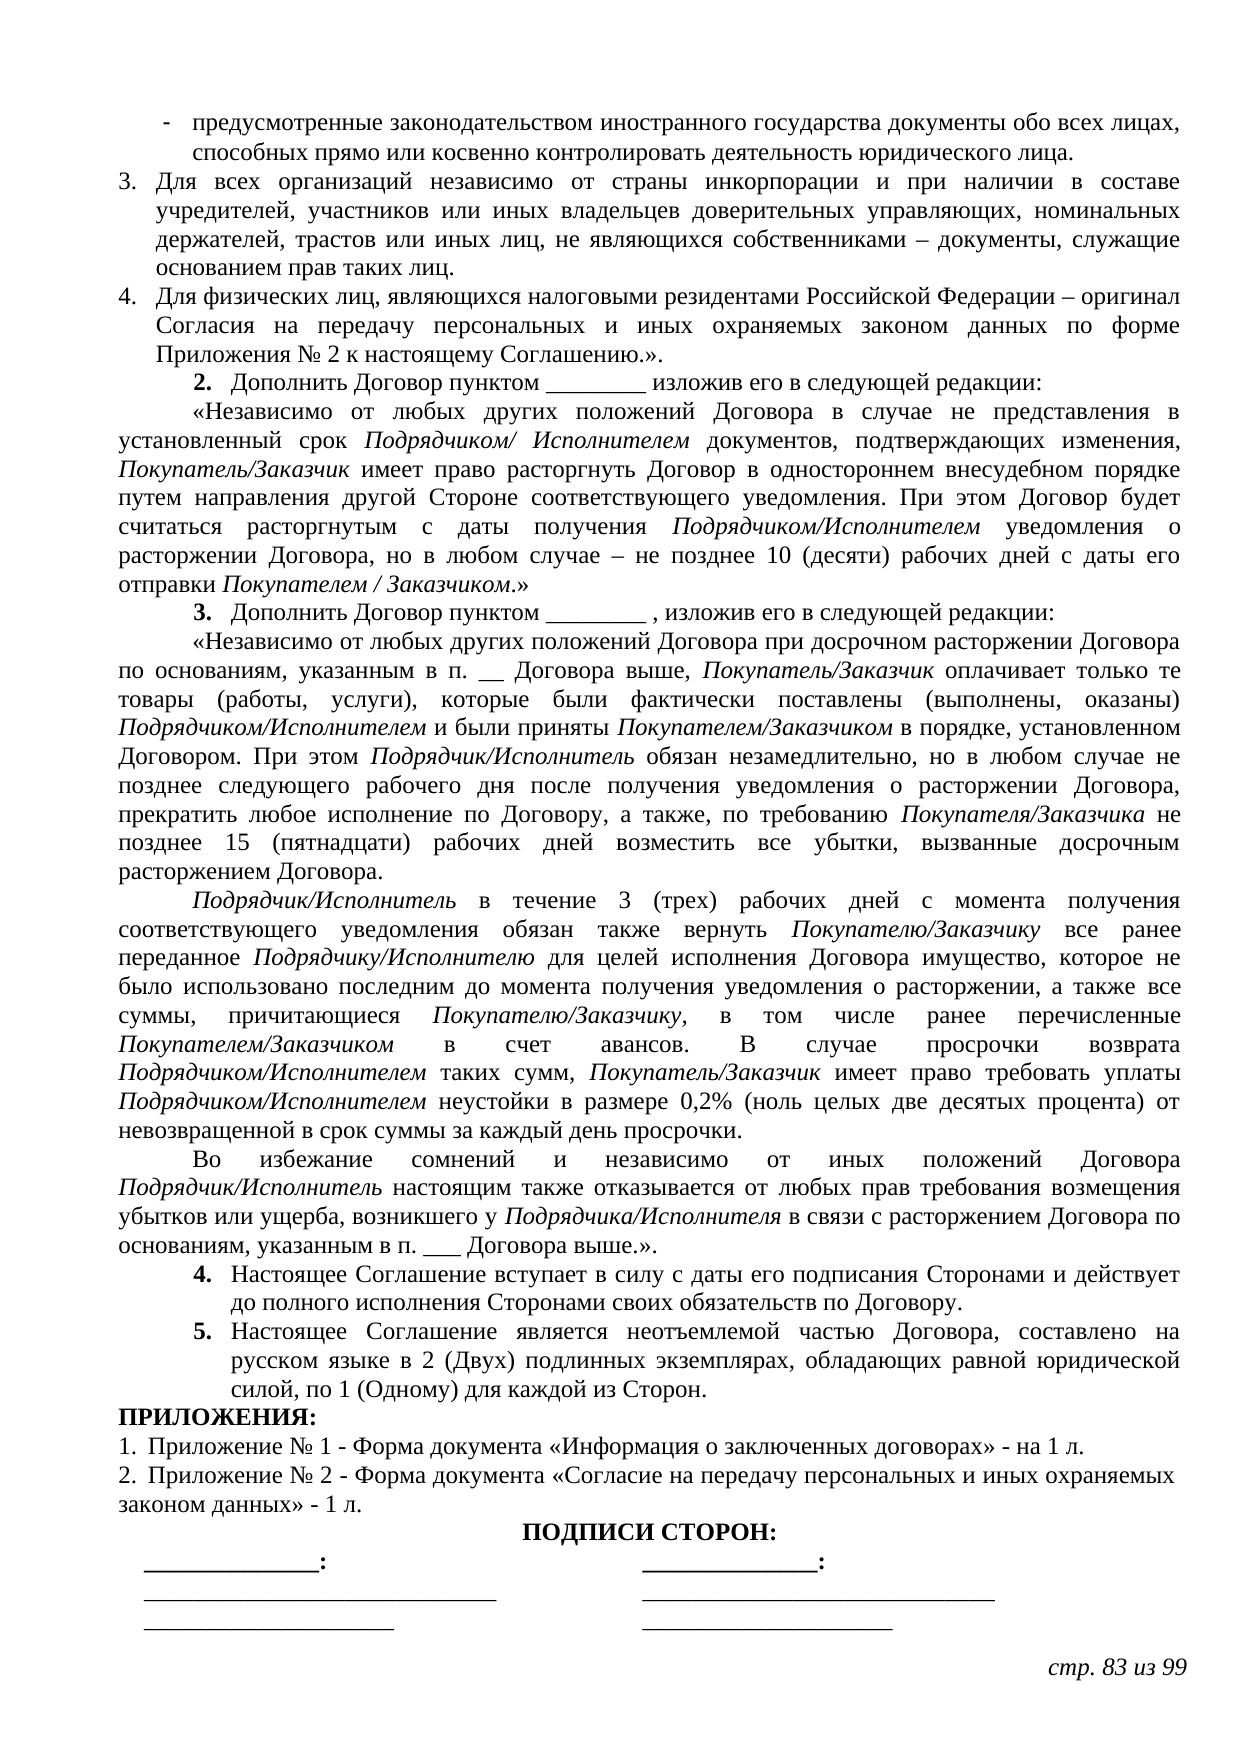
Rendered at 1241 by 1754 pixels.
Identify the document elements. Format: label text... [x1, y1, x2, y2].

table_header ______________: [631, 1546, 1167, 1575]
text Подрядчик/Исполнитель в течение 3 (трех) рабочих дней с момента получения соответствующего уведомления обязан также вернуть Покупателю/Заказчику все ранее переданное Подрядчику/Исполнителю для целей исполнения Договора имущество, которое не было использовано последним до момента получения уведомления о расторжении, а также все суммы, причитающиеся Покупателю/Заказчику, в том числе ранее перечисленные Покупателем/Заказчиком в счет авансов. В случае просрочки возврата Подрядчиком/Исполнителем таких сумм, Покупатель/Заказчик имеет право требовать уплаты Подрядчиком/Исполнителем неустойки в размере 0,2% (ноль целых две десятых процента) от невозвращенной в срок суммы за каждый день просрочки. [118, 885, 1181, 1144]
list предусмотренные законодательством иностранного государства документы обо всех лицах, способных прямо или косвенно контролировать деятельность юридического лица. [162, 103, 1181, 166]
text «Независимо от любых других положений Договора в случае не представления в установленный срок Подрядчиком/ Исполнителем документов, подтверждающих изменения, Покупатель/Заказчик имеет право расторгнуть Договор в одностороннем внесудебном порядке путем направления другой Стороне соответствующего уведомления. При этом Договор будет считаться расторгнутым с даты получения Подрядчиком/Исполнителем уведомления о расторжении Договора, но в любом случае – не позднее 10 (десяти) рабочих дней с даты его отправки Покупателем / Заказчиком.» [118, 396, 1181, 597]
list Дополнить Договор пунктом ________ изложив его в следующей редакции: [193, 367, 1181, 396]
list Для всех организаций независимо от страны инкорпорации и при наличии в составе учредителей, участников или иных владельцев доверительных управляющих, номинальных держателей, трастов или иных лиц, не являющихся собственниками – документы, служащие основанием прав таких лиц. [118, 166, 1181, 281]
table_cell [631, 1575, 1167, 1632]
list Настоящее Соглашение является неотъемлемой частью Договора, составлено на русском языке в 2 (Двух) подлинных экземплярах, обладающих равной юридической силой, по 1 (Одному) для каждой из Сторон. [193, 1316, 1181, 1402]
list Для физических лиц, являющихся налоговыми резидентами Российской Федерации – оригинал Согласия на передачу персональных и иных охраняемых законом данных по форме Приложения № 2 к настоящему Соглашению.». [118, 281, 1181, 367]
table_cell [133, 1575, 631, 1632]
table_header ______________: [133, 1546, 631, 1575]
list Дополнить Договор пунктом ________ , изложив его в следующей редакции: [193, 597, 1181, 626]
title ПОДПИСИ СТОРОН: [118, 1517, 1181, 1546]
list Приложение № 2 - Форма документа «Согласие на передачу персональных и иных охраняемых законом данных» - 1 л. [118, 1460, 1177, 1517]
list Настоящее Соглашение вступает в силу с даты его подписания Сторонами и действует до полного исполнения Сторонами своих обязательств по Договору. [193, 1259, 1181, 1316]
list Приложение № 1 - Форма документа «Информация о заключенных договорах» - на 1 л. [118, 1431, 1177, 1460]
text ПРИЛОЖЕНИЯ: [118, 1402, 1181, 1431]
text Во избежание сомнений и независимо от иных положений Договора Подрядчик/Исполнитель настоящим также отказывается от любых прав требования возмещения убытков или ущерба, возникшего у Подрядчика/Исполнителя в связи с расторжением Договора по основаниям, указанным в п. ___ Договора выше.». [118, 1144, 1181, 1259]
text «Независимо от любых других положений Договора при досрочном расторжении Договора по основаниям, указанным в п. __ Договора выше, Покупатель/Заказчик оплачивает только те товары (работы, услуги), которые были фактически поставлены (выполнены, оказаны) Подрядчиком/Исполнителем и были приняты Покупателем/Заказчиком в порядке, установленном Договором. При этом Подрядчик/Исполнитель обязан незамедлительно, но в любом случае не позднее следующего рабочего дня после получения уведомления о расторжении Договора, прекратить любое исполнение по Договору, а также, по требованию Покупателя/Заказчика не позднее 15 (пятнадцати) рабочих дней возместить все убытки, вызванные досрочным расторжением Договора. [118, 626, 1181, 885]
